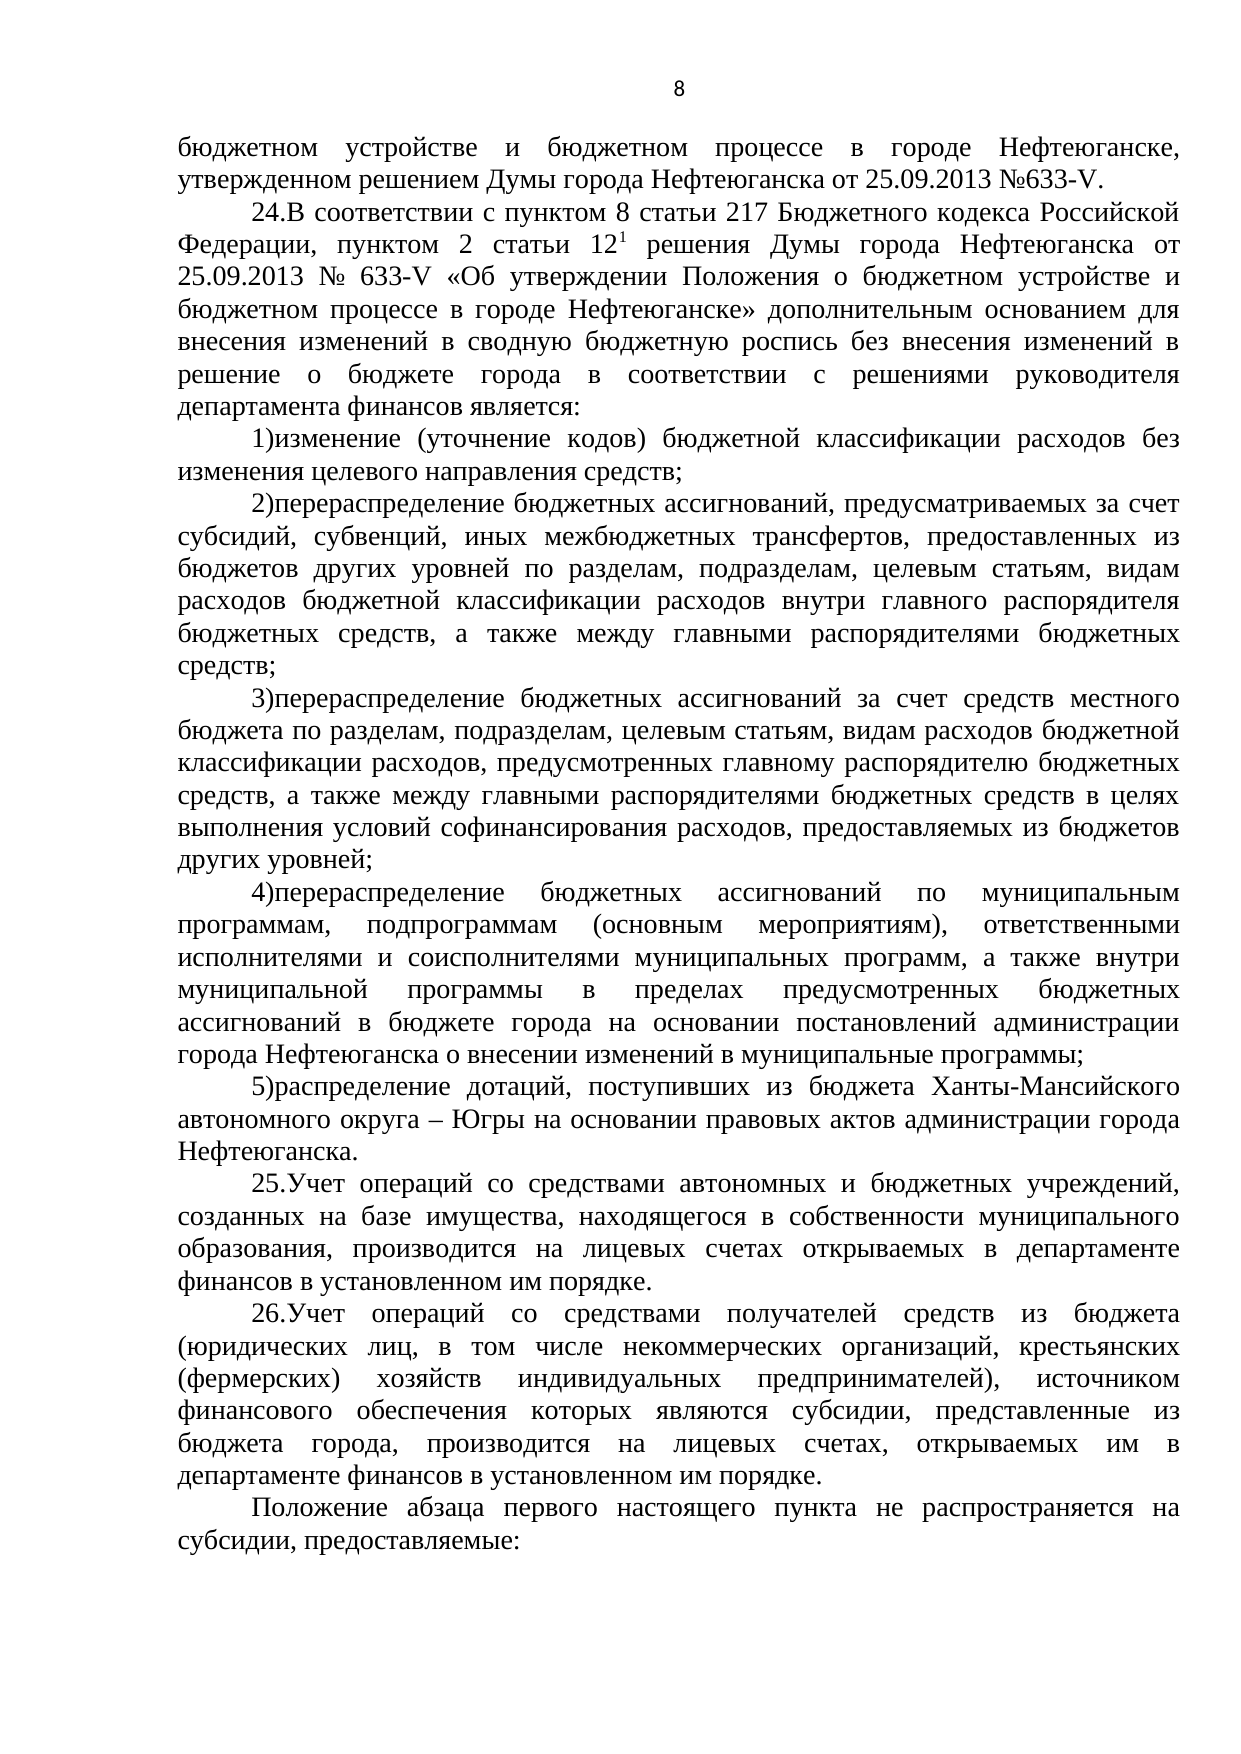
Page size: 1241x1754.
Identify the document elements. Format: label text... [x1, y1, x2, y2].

text 26.Учет операций со средствами получателей средств из бюджета (юридических лиц, в том числе некоммерческих организаций, крестьянских (фермерских) хозяйств индивидуальных предпринимателей), источником финансового обеспечения которых являются субсидии, представленные из бюджета города, производится на лицевых счетах, открываемых им в департаменте финансов в установленном им порядке. [177, 1296, 1181, 1491]
text 24.В соответствии с пунктом 8 статьи 217 Бюджетного кодекса Российской Федерации, пунктом 2 статьи 121 решения Думы города Нефтеюганска от 25.09.2013 № 633-V «Об утверждении Положения о бюджетном устройстве и бюджетном процессе в городе Нефтеюганске» дополнительным основанием для внесения изменений в сводную бюджетную роспись без внесения изменений в решение о бюджете города в соответствии с решениями руководителя департамента финансов является: [177, 195, 1181, 421]
text 1)изменение (уточнение кодов) бюджетной классификации расходов без изменения целевого направления средств; [177, 421, 1181, 486]
text 25.Учет операций со средствами автономных и бюджетных учреждений, созданных на базе имущества, находящегося в собственности муниципального образования, производится на лицевых счетах открываемых в департаменте финансов в установленном им порядке. [177, 1167, 1181, 1296]
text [177, 130, 1181, 195]
text 3)перераспределение бюджетных ассигнований за счет средств местного бюджета по разделам, подразделам, целевым статьям, видам расходов бюджетной классификации расходов, предусмотренных главному распорядителю бюджетных средств, а также между главными распорядителями бюджетных средств в целях выполнения условий софинансирования расходов, предоставляемых из бюджетов других уровней; [177, 681, 1181, 875]
text Положение абзаца первого настоящего пункта не распространяется на субсидии, предоставляемые: [177, 1491, 1181, 1555]
text 2)перераспределение бюджетных ассигнований, предусматриваемых за счет субсидий, субвенций, иных межбюджетных трансфертов, предоставленных из бюджетов других уровней по разделам, подразделам, целевым статьям, видам расходов бюджетной классификации расходов внутри главного распорядителя бюджетных средств, а также между главными распорядителями бюджетных средств; [177, 486, 1181, 681]
text 4)перераспределение бюджетных ассигнований по муниципальным программам, подпрограммам (основным мероприятиям), ответственными исполнителями и соисполнителями муниципальных программ, а также внутри муниципальной программы в пределах предусмотренных бюджетных ассигнований в бюджете города на основании постановлений администрации города Нефтеюганска о внесении изменений в муниципальные программы; [177, 875, 1181, 1069]
text 5)распределение дотаций, поступивших из бюджета Ханты-Мансийского автономного округа – Югры на основании правовых актов администрации города Нефтеюганска. [177, 1069, 1181, 1167]
